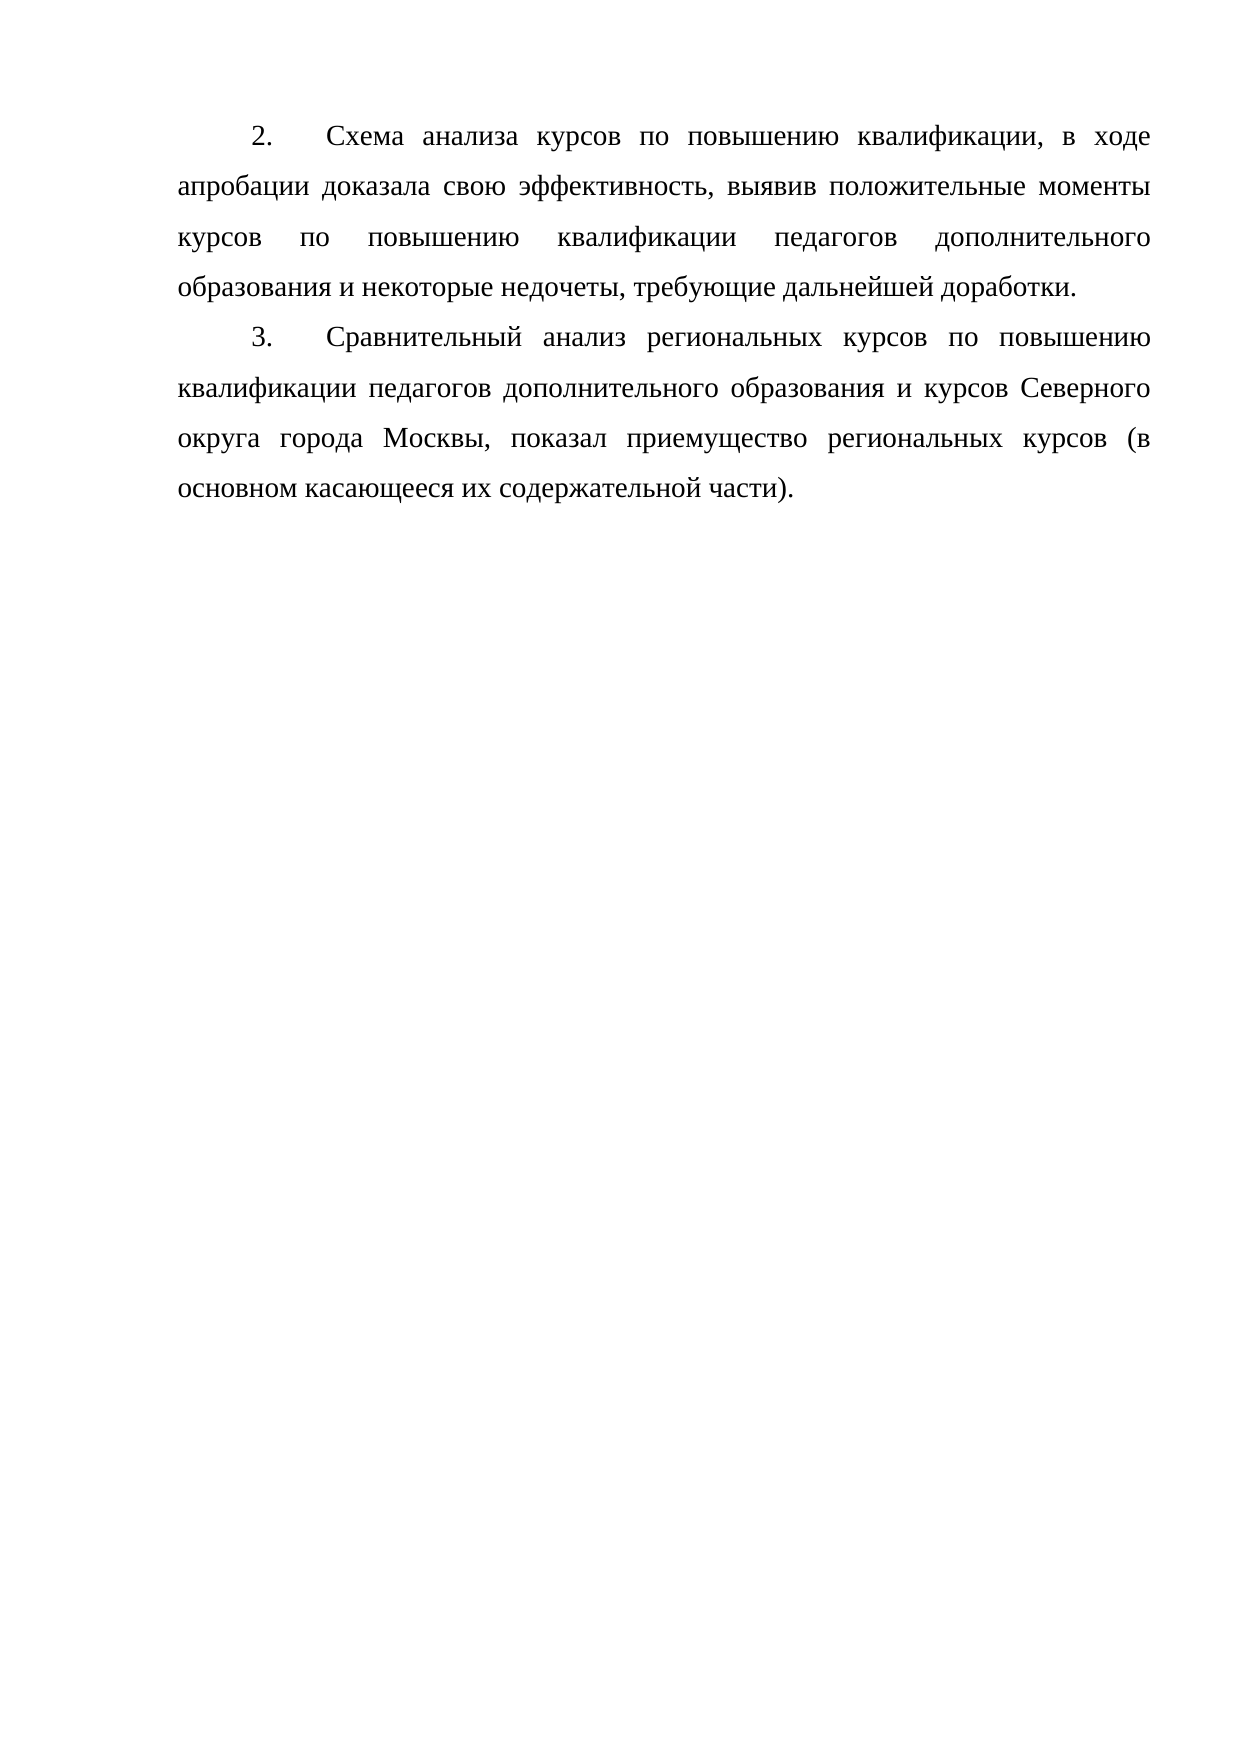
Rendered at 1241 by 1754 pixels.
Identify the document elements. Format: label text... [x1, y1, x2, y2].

list Схема анализа курсов по повышению квалификации, в ходе апробации доказала свою эффективность, выявив положительные моменты курсов по повышению квалификации педагогов дополнительного образования и некоторые недочеты, требующие дальнейшей доработки. [177, 118, 1152, 303]
list Сравнительный анализ региональных курсов по повышению квалификации педагогов дополнительного образования и курсов Северного округа города Москвы, показал приемущество региональных курсов (в основном касающееся их содержательной части). [177, 319, 1152, 504]
